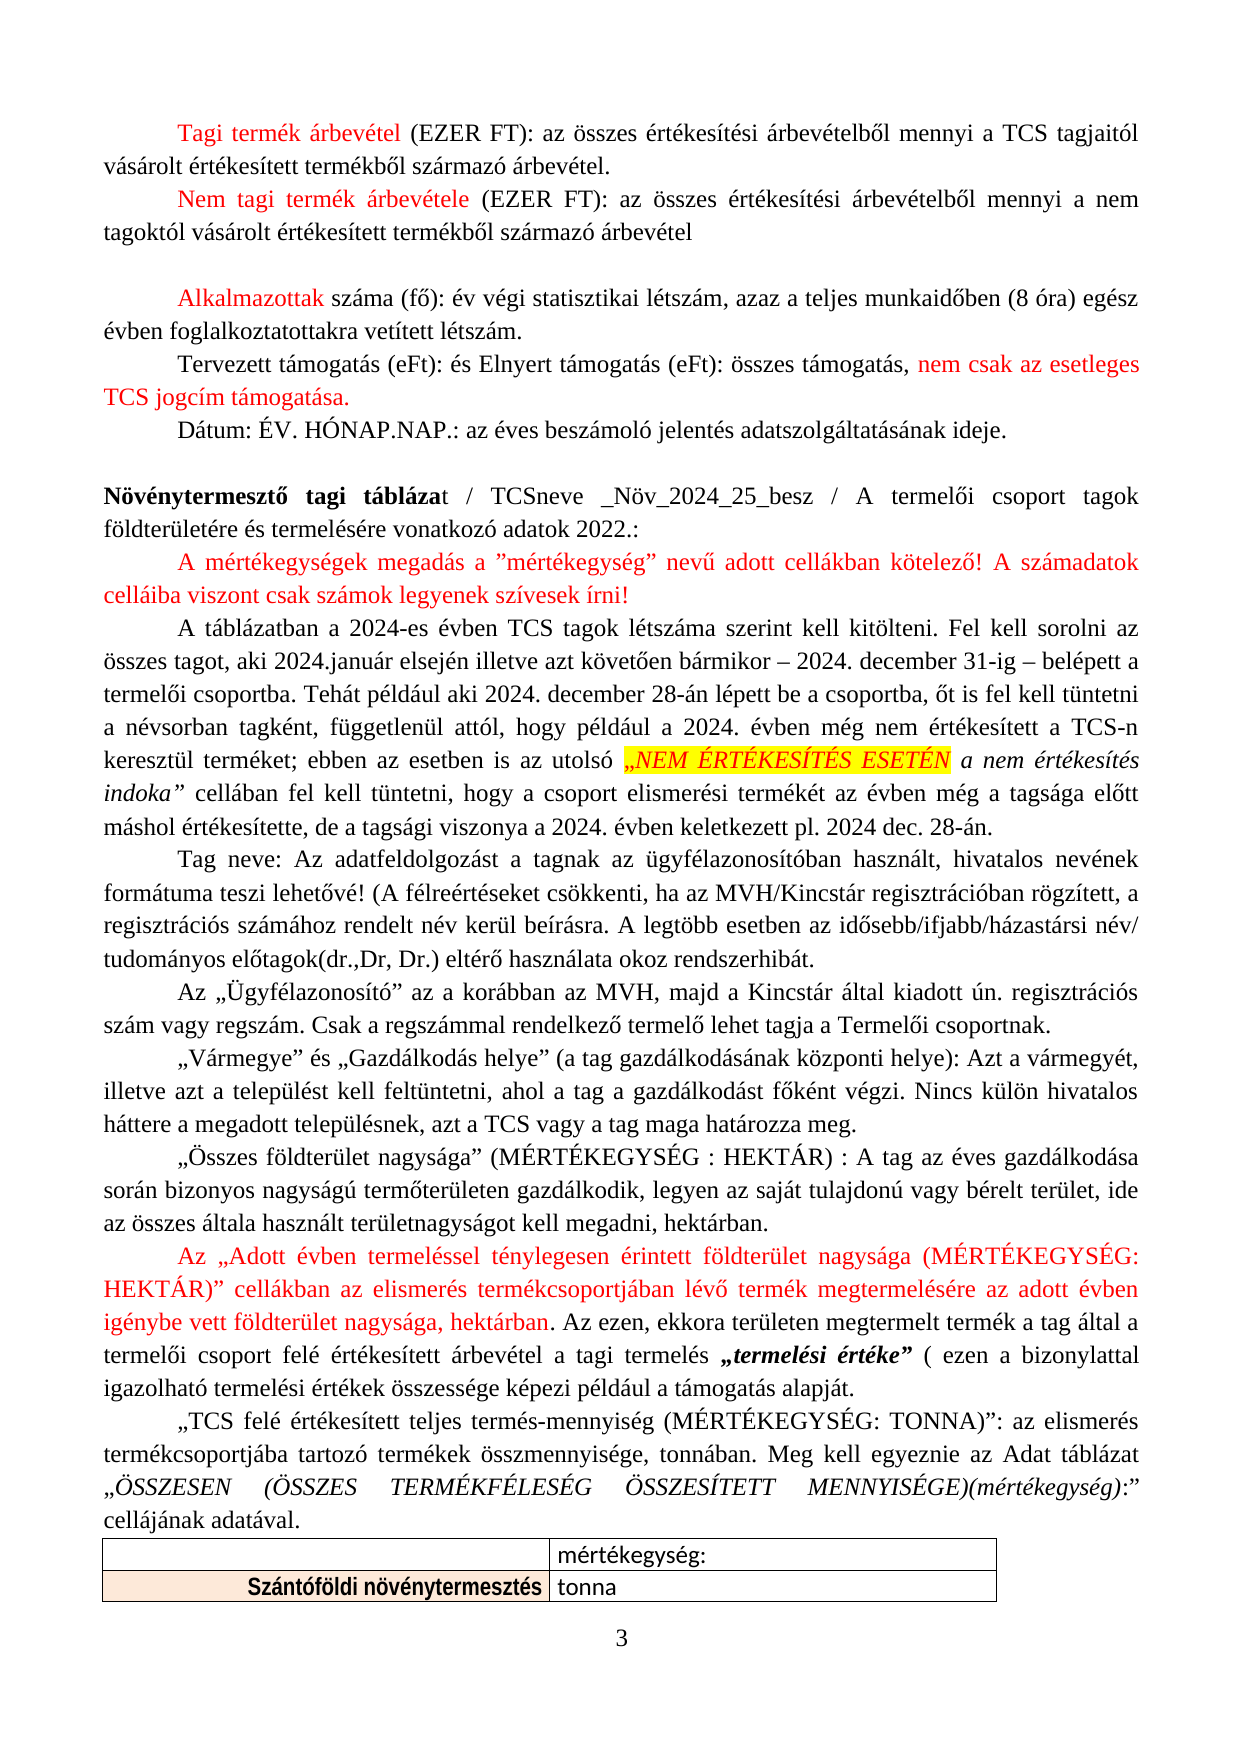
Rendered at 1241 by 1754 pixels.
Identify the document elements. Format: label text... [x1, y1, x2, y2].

table_cell tonna [550, 1571, 996, 1601]
text A táblázatban a 2024-es évben TCS tagok létszáma szerint kell kitölteni. Fel kell sorolni az összes tagot, aki 2024.január elsején illetve azt követően bármikor – 2024. december 31-ig – belépett a termelői csoportba. Tehát például aki 2024. december 28-án lépett be a csoportba, őt is fel kell tüntetni a névsorban tagként, függetlenül attól, hogy például a 2024. évben még nem értékesített a TCS-n keresztül terméket; ebben az esetben is az utolsó „NEM ÉRTÉKESÍTÉS ESETÉN a nem értékesítés indoka” cellában fel kell tüntetni, hogy a csoport elismerési termékét az évben még a tagsága előtt máshol értékesítette, de a tagsági viszonya a 2024. évben keletkezett pl. 2024 dec. 28-án. [103, 613, 1140, 840]
table_header mértékegység: [550, 1539, 996, 1569]
text Az „Ügyfélazonosító” az a korábban az MVH, majd a Kincstár által kiadott ún. regisztrációs szám vagy regszám. Csak a regszámmal rendelkező termelő lehet tagja a Termelői csoportnak. [103, 977, 1140, 1038]
text „Összes földterület nagysága” (MÉRTÉKEGYSÉG : HEKTÁR) : A tag az éves gazdálkodása során bizonyos nagyságú termőterületen gazdálkodik, legyen az saját tulajdonú vagy bérelt terület, ide az összes általa használt területnagyságot kell megadni, hektárban. [103, 1142, 1140, 1237]
text Alkalmazottak száma (fő): év végi statisztikai létszám, azaz a teljes munkaidőben (8 óra) egész évben foglalkoztatottakra vetített létszám. [103, 283, 1140, 345]
text „TCS felé értékesített teljes termés-mennyiség (MÉRTÉKEGYSÉG: TONNA)”: az elismerés termékcsoportjába tartozó termékek összmennyisége, tonnában. Meg kell egyeznie az Adat táblázat „ÖSSZESEN (ÖSSZES TERMÉKFÉLESÉG ÖSSZESÍTETT MENNYISÉGE)(mértékegység):” cellájának adatával. [103, 1406, 1140, 1534]
text Növénytermesztő tagi táblázat / TCSneve _Növ_2024_25_besz / A termelői csoport tagok földterületére és termelésére vonatkozó adatok 2022.: [103, 481, 1140, 543]
text Dátum: ÉV. HÓNAP.NAP.: az éves beszámoló jelentés adatszolgáltatásának ideje. [103, 415, 1140, 444]
table_header [103, 1539, 549, 1569]
table_cell Szántóföldi növénytermesztés [103, 1571, 549, 1601]
text A mértékegységek megadás a ”mértékegység” nevű adott cellákban kötelező! A számadatok celláiba viszont csak számok legyenek szívesek írni! [103, 547, 1140, 609]
text Tag neve: Az adatfeldolgozást a tagnak az ügyfélazonosítóban használt, hivatalos nevének formátuma teszi lehetővé! (A félreértéseket csökkenti, ha az MVH/Kincstár regisztrációban rögzített, a regisztrációs számához rendelt név kerül beírásra. A legtöbb esetben az idősebb/ifjabb/házastársi név/ tudományos előtagok(dr.,Dr, Dr.) eltérő használata okoz rendszerhibát. [103, 844, 1140, 972]
text Az „Adott évben termeléssel ténylegesen érintett földterület nagysága (MÉRTÉKEGYSÉG: HEKTÁR)” cellákban az elismerés termékcsoportjában lévő termék megtermelésére az adott évben igénybe vett földterület nagysága, hektárban. Az ezen, ekkora területen megtermelt termék a tag által a termelői csoport felé értékesített árbevétel a tagi termelés „termelési értéke” ( ezen a bizonylattal igazolható termelési értékek összessége képezi például a támogatás alapját. [103, 1241, 1140, 1402]
text Tervezett támogatás (eFt): és Elnyert támogatás (eFt): összes támogatás, nem csak az esetleges TCS jogcím támogatása. [103, 349, 1140, 411]
text Nem tagi termék árbevétele (EZER FT): az összes értékesítési árbevételből mennyi a nem tagoktól vásárolt értékesített termékből származó árbevétel [103, 184, 1140, 246]
text „Vármegye” és „Gazdálkodás helye” (a tag gazdálkodásának központi helye): Azt a vármegyét, illetve azt a települést kell feltüntetni, ahol a tag a gazdálkodást főként végzi. Nincs külön hivatalos háttere a megadott településnek, azt a TCS vagy a tag maga határozza meg. [103, 1043, 1140, 1137]
text Tagi termék árbevétel (EZER FT): az összes értékesítési árbevételből mennyi a TCS tagjaitól vásárolt értékesített termékből származó árbevétel. [103, 118, 1140, 180]
